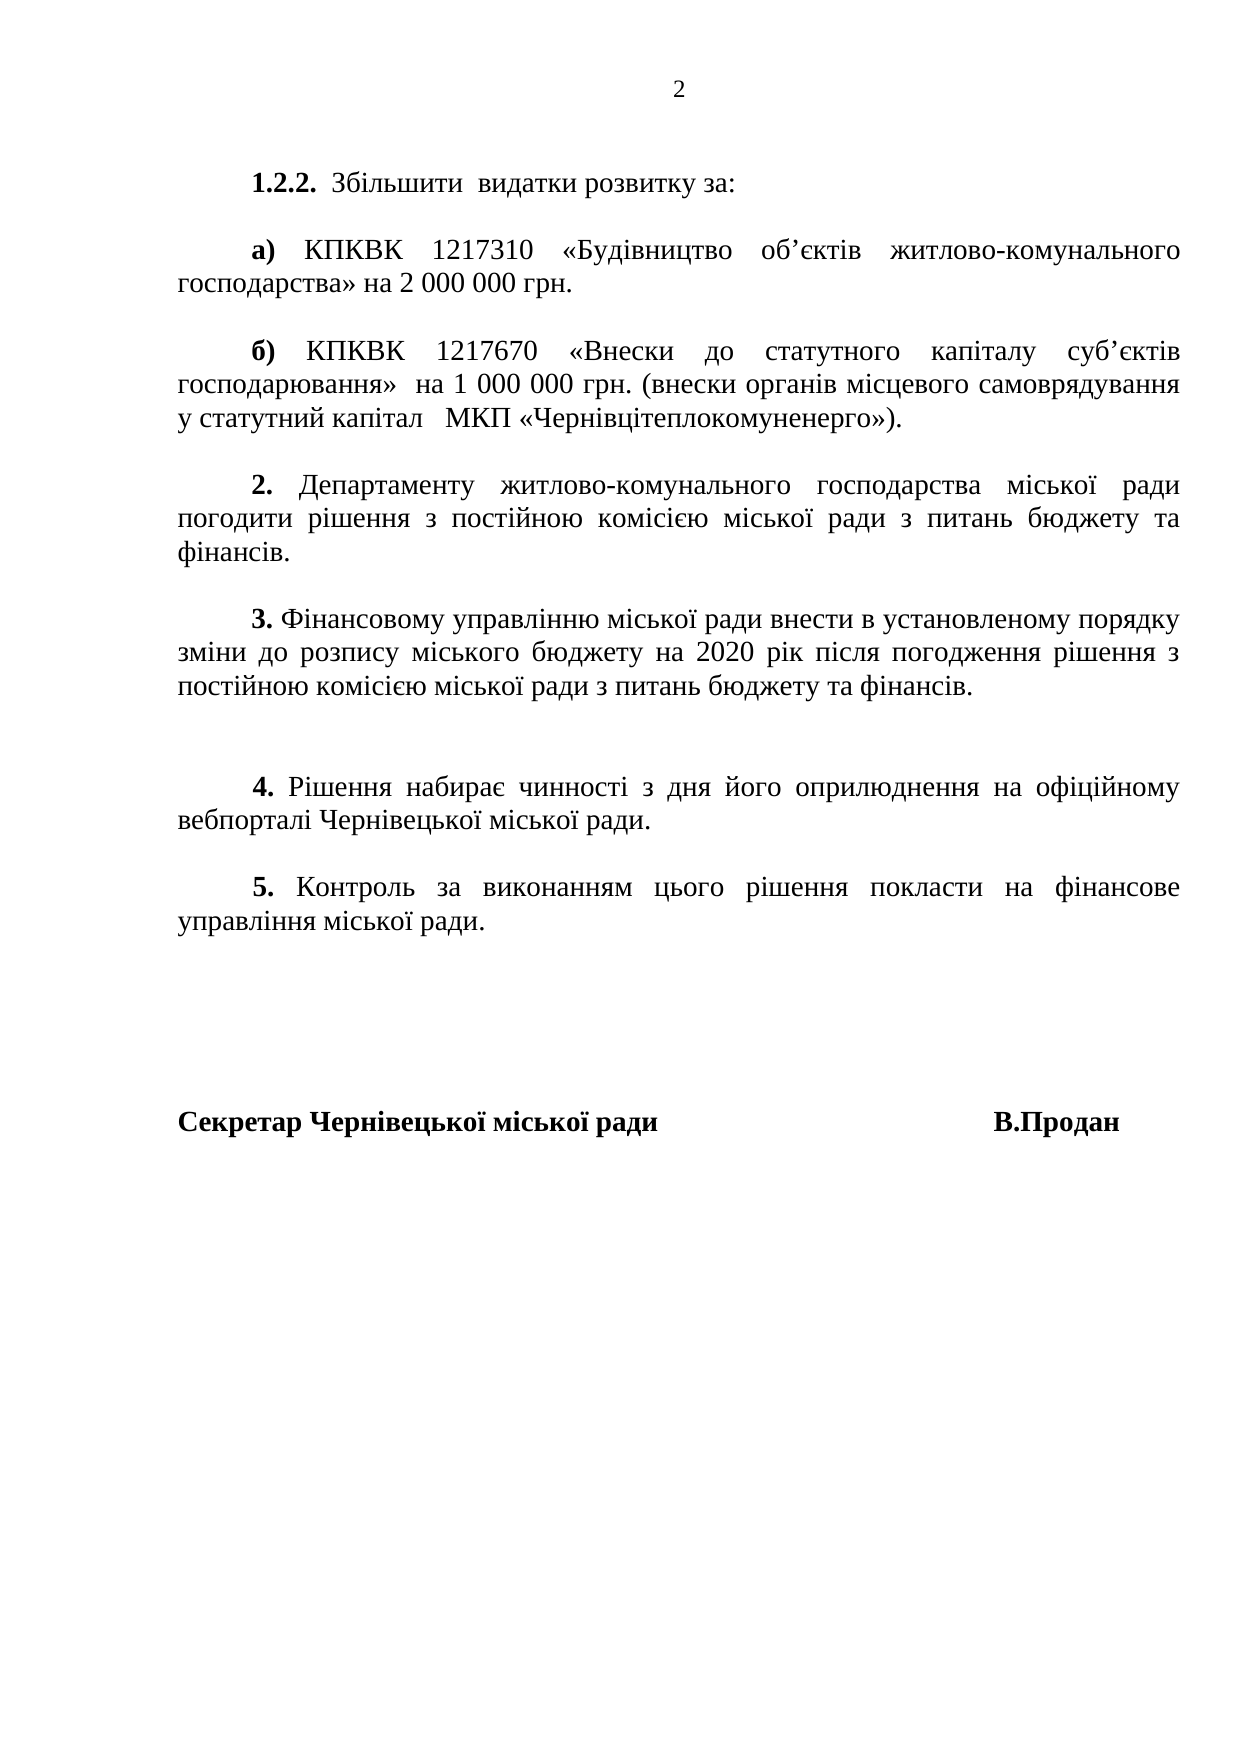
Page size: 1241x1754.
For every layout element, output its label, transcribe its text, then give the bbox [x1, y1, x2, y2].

text 2. Департаменту житлово-комунального господарства міської ради погодити рішення з постійною комісією міської ради з питань бюджету та фінансів. [177, 467, 1181, 567]
text 5. Контроль за виконанням цього рішення покласти на фінансове управління міської ради. [177, 869, 1181, 936]
text а) КПКВК 1217310 «Будівництво об’єктів житлово-комунального господарства» на 2 000 000 грн. [177, 232, 1181, 299]
text 3. Фінансовому управлінню міської ради внести в установленому порядку зміни до розпису міського бюджету на 2020 рік після погодження рішення з постійною комісією міської ради з питань бюджету та фінансів. [177, 601, 1181, 702]
text б) КПКВК 1217670 «Внески до статутного капіталу суб’єктів господарювання» на 1 000 000 грн. (внески органів місцевого самоврядування у статутний капітал МКП «Чернівцітеплокомуненерго»). [177, 333, 1181, 433]
text 4. Рішення набирає чинності з дня його оприлюднення на офіційному вебпорталі Чернівецької міської ради. [177, 769, 1181, 836]
text 1.2.2. Збільшити видатки розвитку за: [177, 165, 1181, 198]
subtitle Секретар Чернівецької міської ради В.Продан [177, 1104, 1181, 1138]
